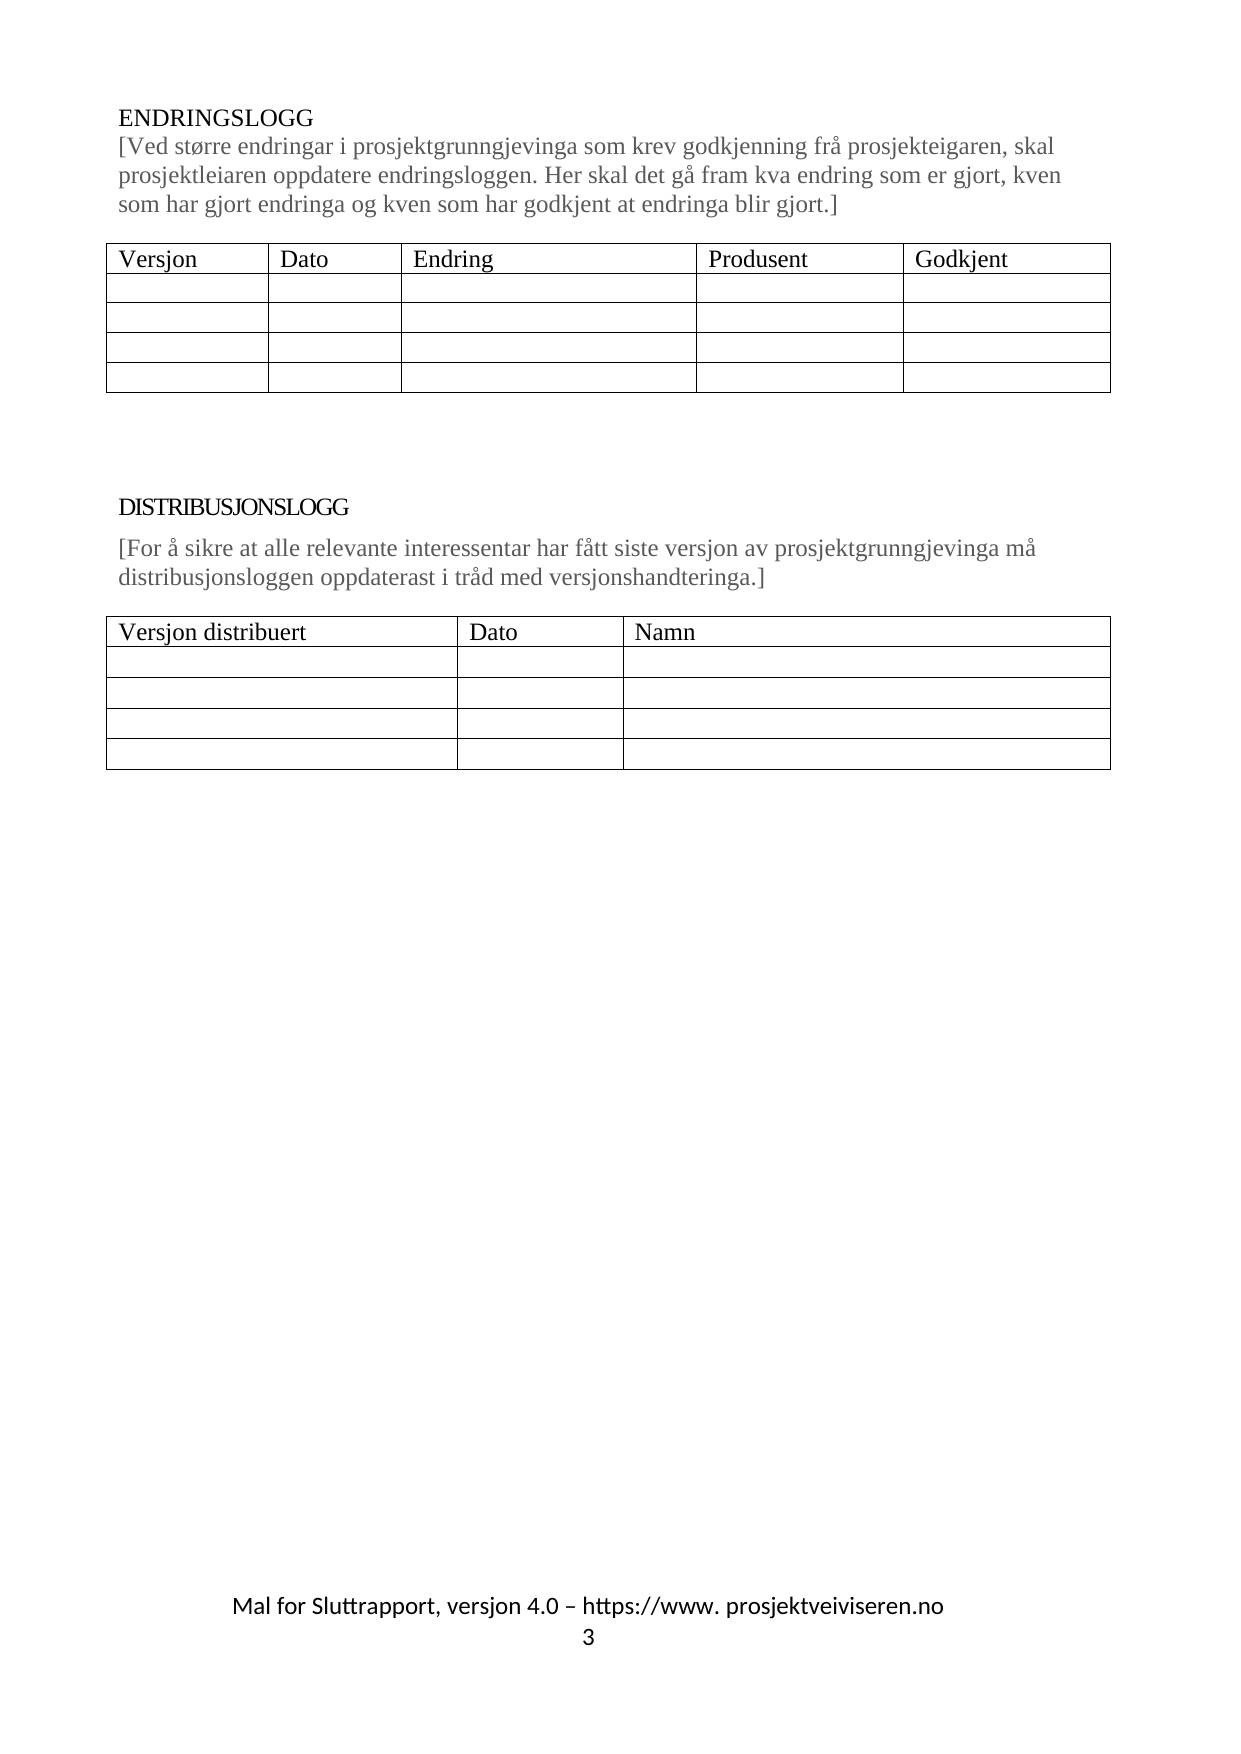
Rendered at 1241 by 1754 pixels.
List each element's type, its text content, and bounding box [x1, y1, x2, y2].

table_cell [107, 678, 457, 707]
table_cell [107, 303, 268, 332]
table_header Versjon distribuert [107, 617, 457, 646]
subtitle DISTRIBUSJONSLOGG [118, 485, 1122, 521]
table_cell [107, 709, 457, 738]
table_cell [107, 333, 268, 362]
table_cell [904, 333, 1110, 362]
text ENDRINGSLOGG [118, 103, 1137, 131]
table_cell [458, 709, 623, 738]
table_cell [458, 678, 623, 707]
table_cell [904, 363, 1110, 392]
text [For å sikre at alle relevante interessentar har fått siste versjon av prosjektgrunngjevinga må distribusjonsloggen oppdaterast i tråd med versjonshandteringa.] [118, 533, 1122, 591]
table_cell [107, 274, 268, 302]
table_header Endring [402, 244, 696, 272]
table_header Versjon [107, 244, 268, 272]
table_header Dato [269, 244, 401, 272]
text [Ved større endringar i prosjektgrunngjevinga som krev godkjenning frå prosjekteigaren, skal prosjektleiaren oppdatere endringsloggen. Her skal det gå fram kva endring som er gjort, kven som har gjort endringa og kven som har godkjent at endringa blir gjort.] [118, 131, 1107, 218]
table_cell [402, 363, 696, 392]
table_cell [697, 274, 903, 302]
table_header Godkjent [904, 244, 1110, 272]
table_cell [269, 303, 401, 332]
table_cell [624, 709, 1110, 738]
table_cell [697, 363, 903, 392]
table_cell [904, 303, 1110, 332]
table_cell [107, 739, 457, 769]
table_cell [402, 303, 696, 332]
table_header Produsent [697, 244, 903, 272]
table_header Dato [458, 617, 623, 646]
table_cell [904, 274, 1110, 302]
table_cell [402, 274, 696, 302]
table_cell [269, 363, 401, 392]
table_cell [697, 333, 903, 362]
table_header Namn [624, 617, 1110, 646]
table_cell [624, 647, 1110, 677]
table_cell [624, 739, 1110, 769]
table_cell [697, 303, 903, 332]
table_cell [624, 678, 1110, 707]
table_cell [107, 647, 457, 677]
table_cell [402, 333, 696, 362]
table_cell [269, 274, 401, 302]
table_cell [107, 363, 268, 392]
table_cell [458, 739, 623, 769]
table_cell [269, 333, 401, 362]
table_cell [458, 647, 623, 677]
